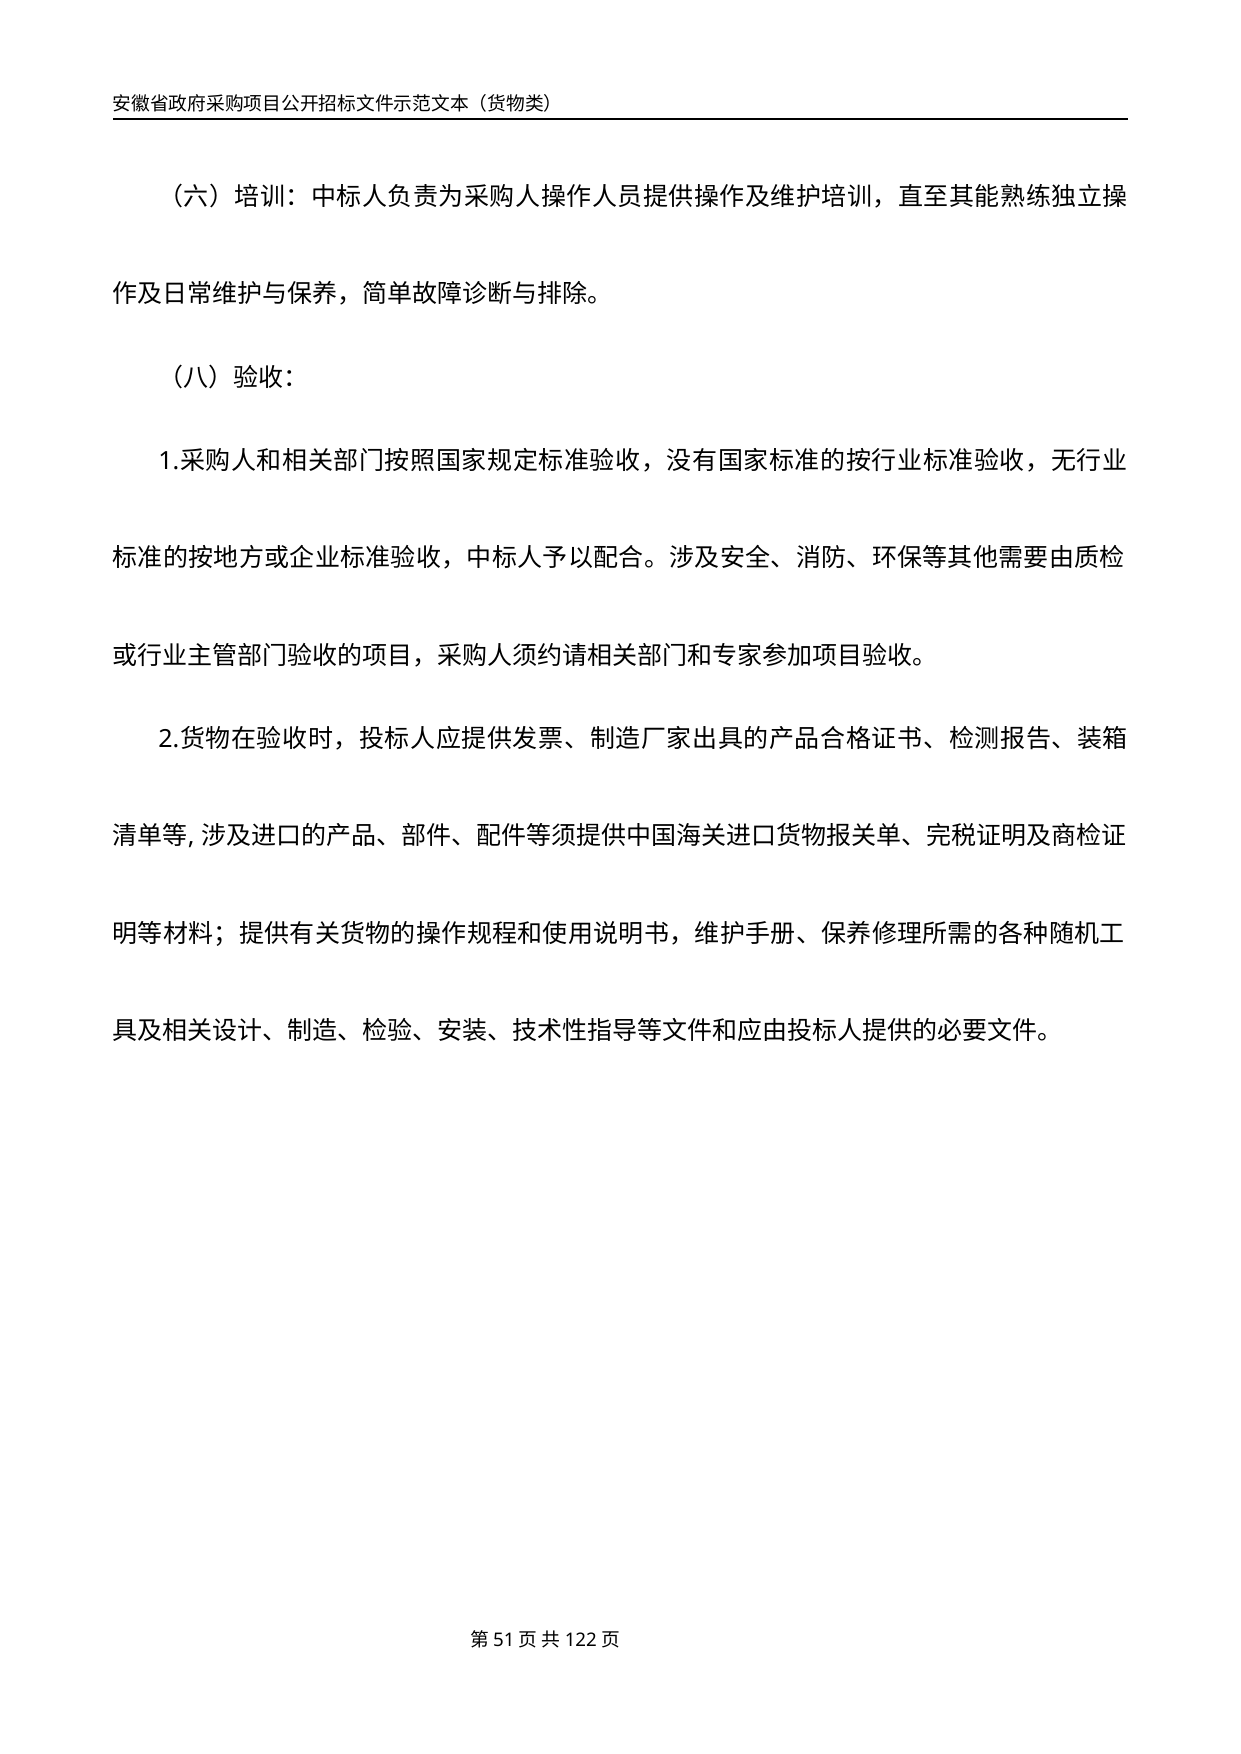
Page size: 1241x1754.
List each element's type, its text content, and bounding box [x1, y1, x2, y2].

text （八）验收： [112, 343, 1128, 408]
text 1.采购人和相关部门按照国家规定标准验收，没有国家标准的按行业标准验收，无行业标准的按地方或企业标准验收，中标人予以配合。涉及安全、消防、环保等其他需要由质检或行业主管部门验收的项目，采购人须约请相关部门和专家参加项目验收。 [112, 426, 1128, 686]
text 2.货物在验收时，投标人应提供发票、制造厂家出具的产品合格证书、检测报告、装箱清单等, 涉及进口的产品、部件、配件等须提供中国海关进口货物报关单、完税证明及商检证明等材料；提供有关货物的操作规程和使用说明书，维护手册、保养修理所需的各种随机工具及相关设计、制造、检验、安装、技术性指导等文件和应由投标人提供的必要文件。 [112, 704, 1128, 1061]
text （六）培训：中标人负责为采购人操作人员提供操作及维护培训，直至其能熟练独立操作及日常维护与保养，简单故障诊断与排除。 [112, 162, 1128, 324]
